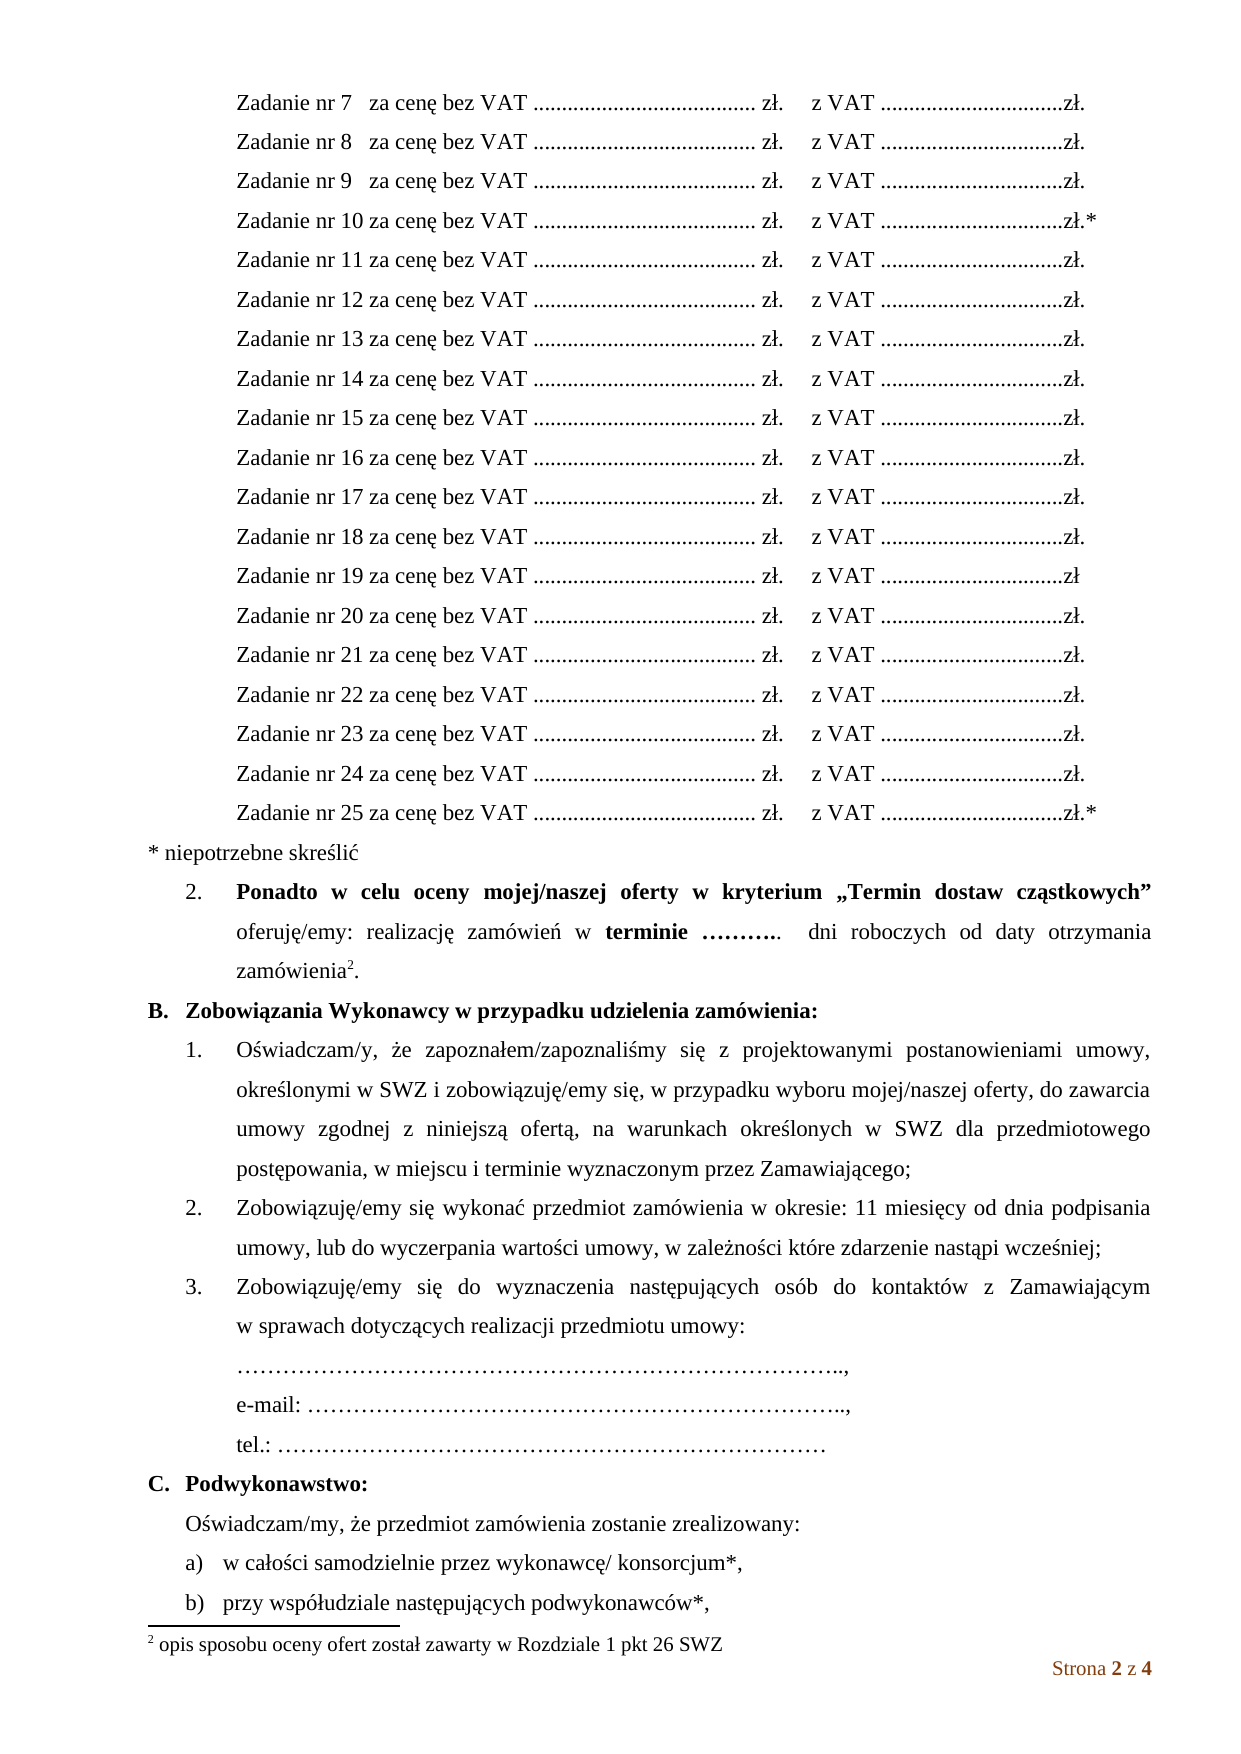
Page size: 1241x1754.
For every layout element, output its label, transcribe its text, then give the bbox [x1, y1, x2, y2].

list przy współudziale następujących podwykonawców*, [185, 1589, 1152, 1615]
text * niepotrzebne skreślić [148, 839, 1152, 865]
text Zadanie nr 18 za cenę bez VAT ....................................... zł. z VAT ................................zł. [236, 523, 1152, 549]
text Zadanie nr 15 za cenę bez VAT ....................................... zł. z VAT ................................zł. [236, 404, 1152, 431]
list Zobowiązuję/emy się do wyznaczenia następujących osób do kontaktów z Zamawiającym w sprawach dotyczących realizacji przedmiotu umowy: [185, 1273, 1152, 1339]
text Zadanie nr 10 za cenę bez VAT ....................................... zł. z VAT ................................zł.* [236, 207, 1152, 233]
text Zadanie nr 13 za cenę bez VAT ....................................... zł. z VAT ................................zł. [236, 326, 1152, 352]
text Zadanie nr 19 za cenę bez VAT ....................................... zł. z VAT ................................zł [236, 562, 1152, 589]
text Zadanie nr 16 za cenę bez VAT ....................................... zł. z VAT ................................zł. [236, 444, 1152, 470]
text Zadanie nr 23 za cenę bez VAT ....................................... zł. z VAT ................................zł. [236, 720, 1152, 747]
text Zadanie nr 9 za cenę bez VAT ....................................... zł. z VAT ................................zł. [236, 168, 1152, 194]
list Oświadczam/y, że zapoznałem/zapoznaliśmy się z projektowanymi postanowieniami umowy, określonymi w SWZ i zobowiązuję/emy się, w przypadku wyboru mojej/naszej oferty, do zawarcia umowy zgodnej z niniejszą ofertą, na warunkach określonych w SWZ dla przedmiotowego postępowania, w miejscu i terminie wyznaczonym przez Zamawiającego; [185, 1036, 1152, 1181]
list …………………………………………………………………….., [236, 1352, 1152, 1378]
list tel.: ……………………………………………………………… [236, 1431, 1152, 1457]
list Zobowiązuję/emy się wykonać przedmiot zamówienia w okresie: 11 miesięcy od dnia podpisania umowy, lub do wyczerpania wartości umowy, w zależności które zdarzenie nastąpi wcześniej; [185, 1194, 1152, 1260]
text Zadanie nr 14 za cenę bez VAT ....................................... zł. z VAT ................................zł. [236, 365, 1152, 391]
text Zadanie nr 11 za cenę bez VAT ....................................... zł. z VAT ................................zł. [236, 247, 1152, 273]
text Zadanie nr 7 za cenę bez VAT ....................................... zł. z VAT ................................zł. [236, 89, 1152, 115]
list Podwykonawstwo: [148, 1470, 1152, 1497]
list e-mail: …………………………………………………………….., [236, 1391, 1152, 1418]
text Zadanie nr 12 za cenę bez VAT ....................................... zł. z VAT ................................zł. [236, 286, 1152, 312]
text Zadanie nr 22 za cenę bez VAT ....................................... zł. z VAT ................................zł. [236, 681, 1152, 707]
list Ponadto w celu oceny mojej/naszej oferty w kryterium „Termin dostaw cząstkowych” oferuję/emy: realizację zamówień w terminie ……….. dni roboczych od daty otrzymania zamówienia. [185, 878, 1152, 983]
text Zadanie nr 8 za cenę bez VAT ....................................... zł. z VAT ................................zł. [236, 128, 1152, 154]
list w całości samodzielnie przez wykonawcę/ konsorcjum*, [185, 1549, 1152, 1576]
text Oświadczam/my, że przedmiot zamówienia zostanie zrealizowany: [148, 1510, 1152, 1536]
text Zadanie nr 24 za cenę bez VAT ....................................... zł. z VAT ................................zł. [236, 760, 1152, 786]
text Zadanie nr 21 za cenę bez VAT ....................................... zł. z VAT ................................zł. [236, 641, 1152, 668]
text Zadanie nr 17 za cenę bez VAT ....................................... zł. z VAT ................................zł. [236, 483, 1152, 510]
text Zadanie nr 20 za cenę bez VAT ....................................... zł. z VAT ................................zł. [236, 602, 1152, 628]
list Zobowiązania Wykonawcy w przypadku udzielenia zamówienia: [148, 997, 1152, 1023]
text Zadanie nr 25 za cenę bez VAT ....................................... zł. z VAT ................................zł.* [236, 799, 1152, 826]
